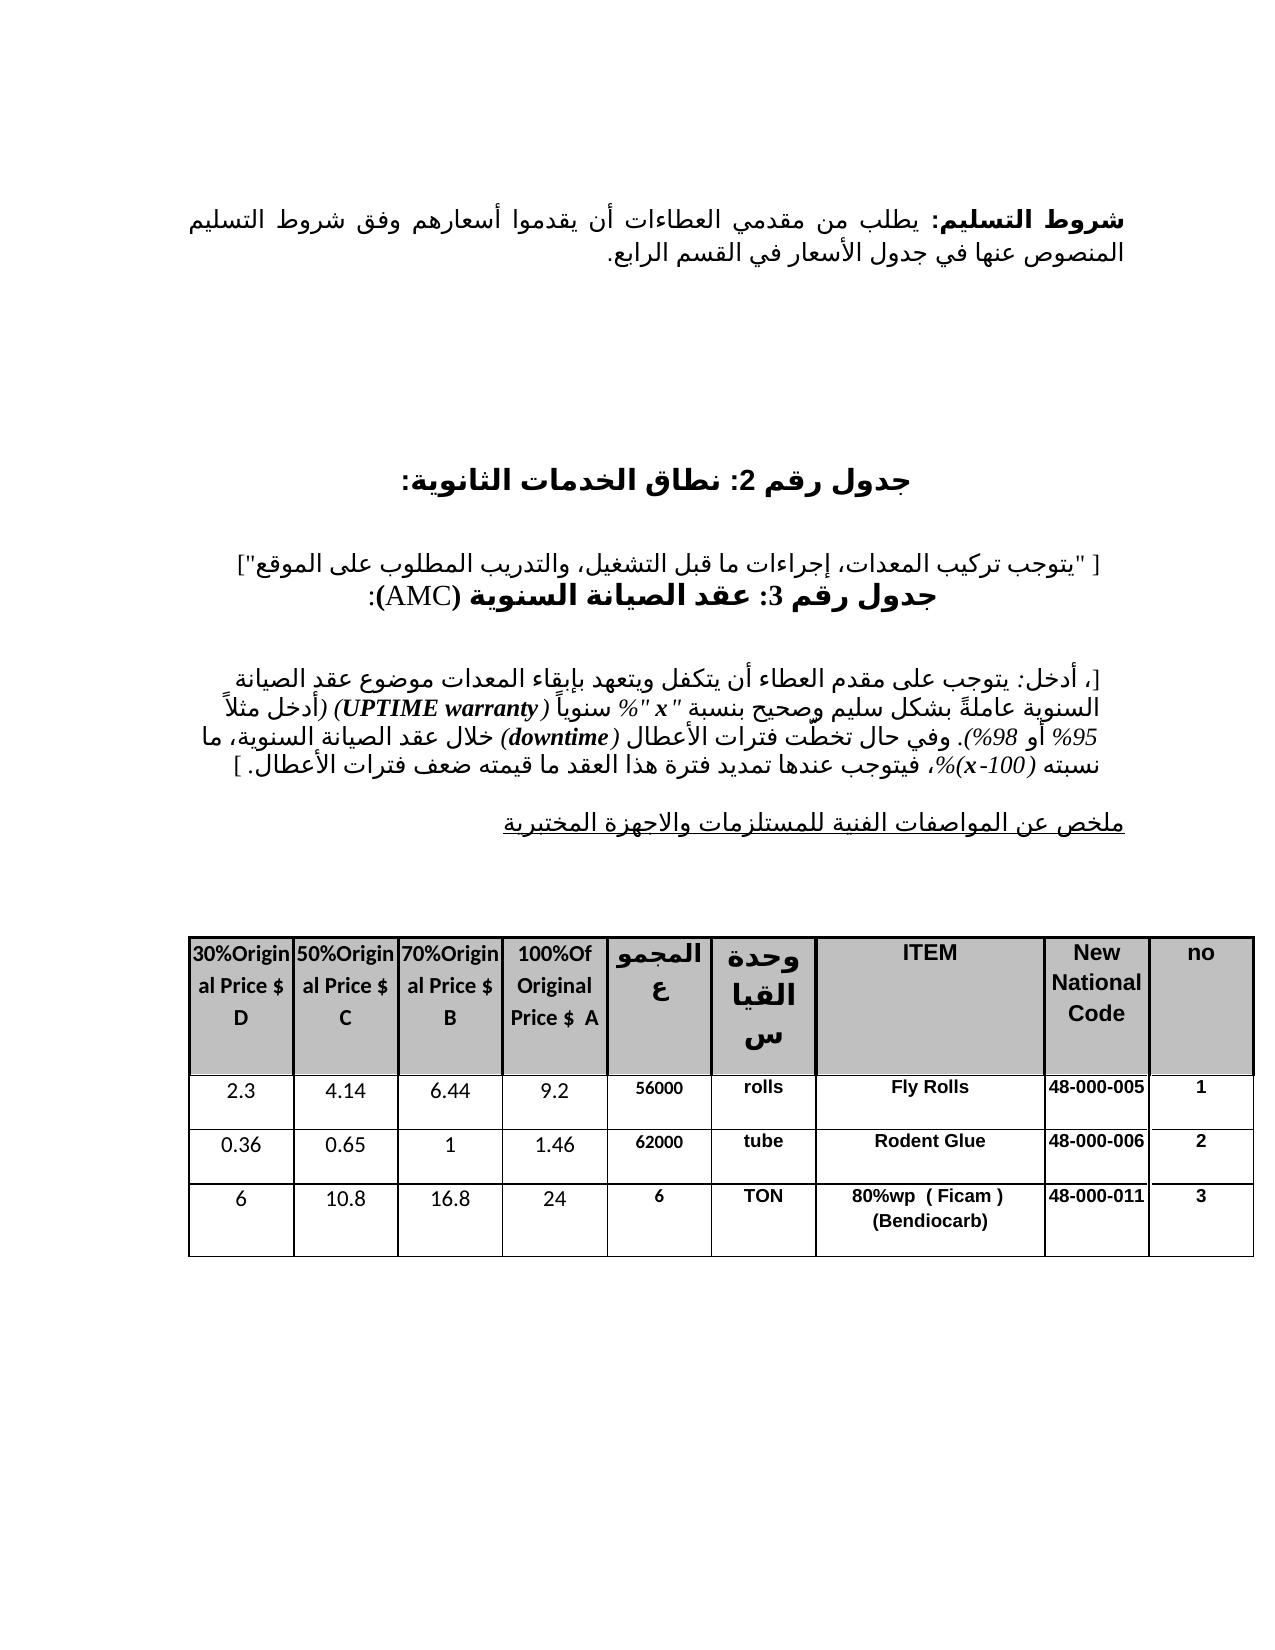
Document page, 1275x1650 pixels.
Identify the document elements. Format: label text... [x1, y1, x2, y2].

table_cell 48-000-005 [1046, 1075, 1148, 1129]
table_cell 0.65 [295, 1130, 397, 1183]
table_cell 4.14 [295, 1076, 397, 1129]
table_cell 56000 [608, 1076, 711, 1129]
text جدول رقم 2: نطاق الخدمات الثانوية: [187, 463, 1125, 497]
table_cell ( Ficam ) 80%wp (Bendiocarb) [817, 1185, 1044, 1256]
table_cell 48-000-011 [1046, 1183, 1148, 1256]
text [ "يتوجب تركيب المعدات، إجراءات ما قبل التشغيل، والتدريب المطلوب على الموقع"] [187, 549, 1100, 578]
text [، أدخل: يتوجب على مقدم العطاء أن يتكفل ويتعهد بإبقاء المعدات موضوع عقد الصيانة السنوية عاملةً بشكل سليم وصحيح بنسبة "x "% سنوياً (UPTIME warranty) (أدخل مثلاً 95% أو 98%). وفي حال تخطّت فترات الأعطال (downtime) خلال عقد الصيانة السنوية، ما نسبته (100-x)%، فيتوجب عندها تمديد فترة هذا العقد ما قيمته ضعف فترات الأعطال. ] [187, 664, 1100, 779]
table_header New National Code [1046, 939, 1148, 1074]
table_header 100%Of Original Price $ A [504, 939, 606, 1074]
table_cell 6 [190, 1185, 293, 1256]
table_cell Fly Rolls [817, 1076, 1044, 1129]
table_cell TON [712, 1185, 815, 1256]
table_cell 1.46 [503, 1130, 607, 1183]
text شروط التسليم: يطلب من مقدمي العطاءات أن يقدموا أسعارهم وفق شروط التسليم المنصوص عنها في جدول الأسعار في القسم الرابع. [187, 205, 1125, 267]
table_header المجموع [609, 939, 710, 1074]
table_cell 6 [608, 1185, 711, 1256]
table_cell 2.3 [190, 1076, 293, 1129]
table_header 50%Original Price $ C [295, 939, 397, 1074]
table_cell 62000 [608, 1130, 711, 1183]
table_cell 2 [1150, 1129, 1253, 1183]
table_header وحدة القياس [713, 939, 814, 1074]
text ملخص عن المواصفات الفنية للمستلزمات والاجهزة المختبرية [187, 808, 1125, 837]
table_cell 1 [399, 1130, 502, 1183]
table_header 30%Original Price $ D [191, 939, 292, 1074]
table_cell 16.8 [399, 1185, 502, 1256]
table_cell rolls [712, 1076, 815, 1129]
table_cell 48-000-006 [1046, 1129, 1148, 1183]
table_header no [1151, 939, 1252, 1074]
table_cell 3 [1150, 1183, 1253, 1256]
table_cell Rodent Glue [817, 1130, 1044, 1183]
table_cell 9.2 [503, 1076, 607, 1129]
table_cell 24 [503, 1185, 607, 1256]
table_cell 6.44 [399, 1076, 502, 1129]
table_header 70%Original Price $ B [400, 939, 501, 1074]
table_header ITEM [818, 939, 1043, 1074]
table_cell 10.8 [295, 1185, 397, 1256]
table_cell tube [712, 1130, 815, 1183]
table_cell 0.36 [190, 1130, 293, 1183]
table_cell 1 [1150, 1076, 1253, 1129]
subtitle جدول رقم 3: عقد الصيانة السنوية (AMC): [187, 578, 1118, 611]
